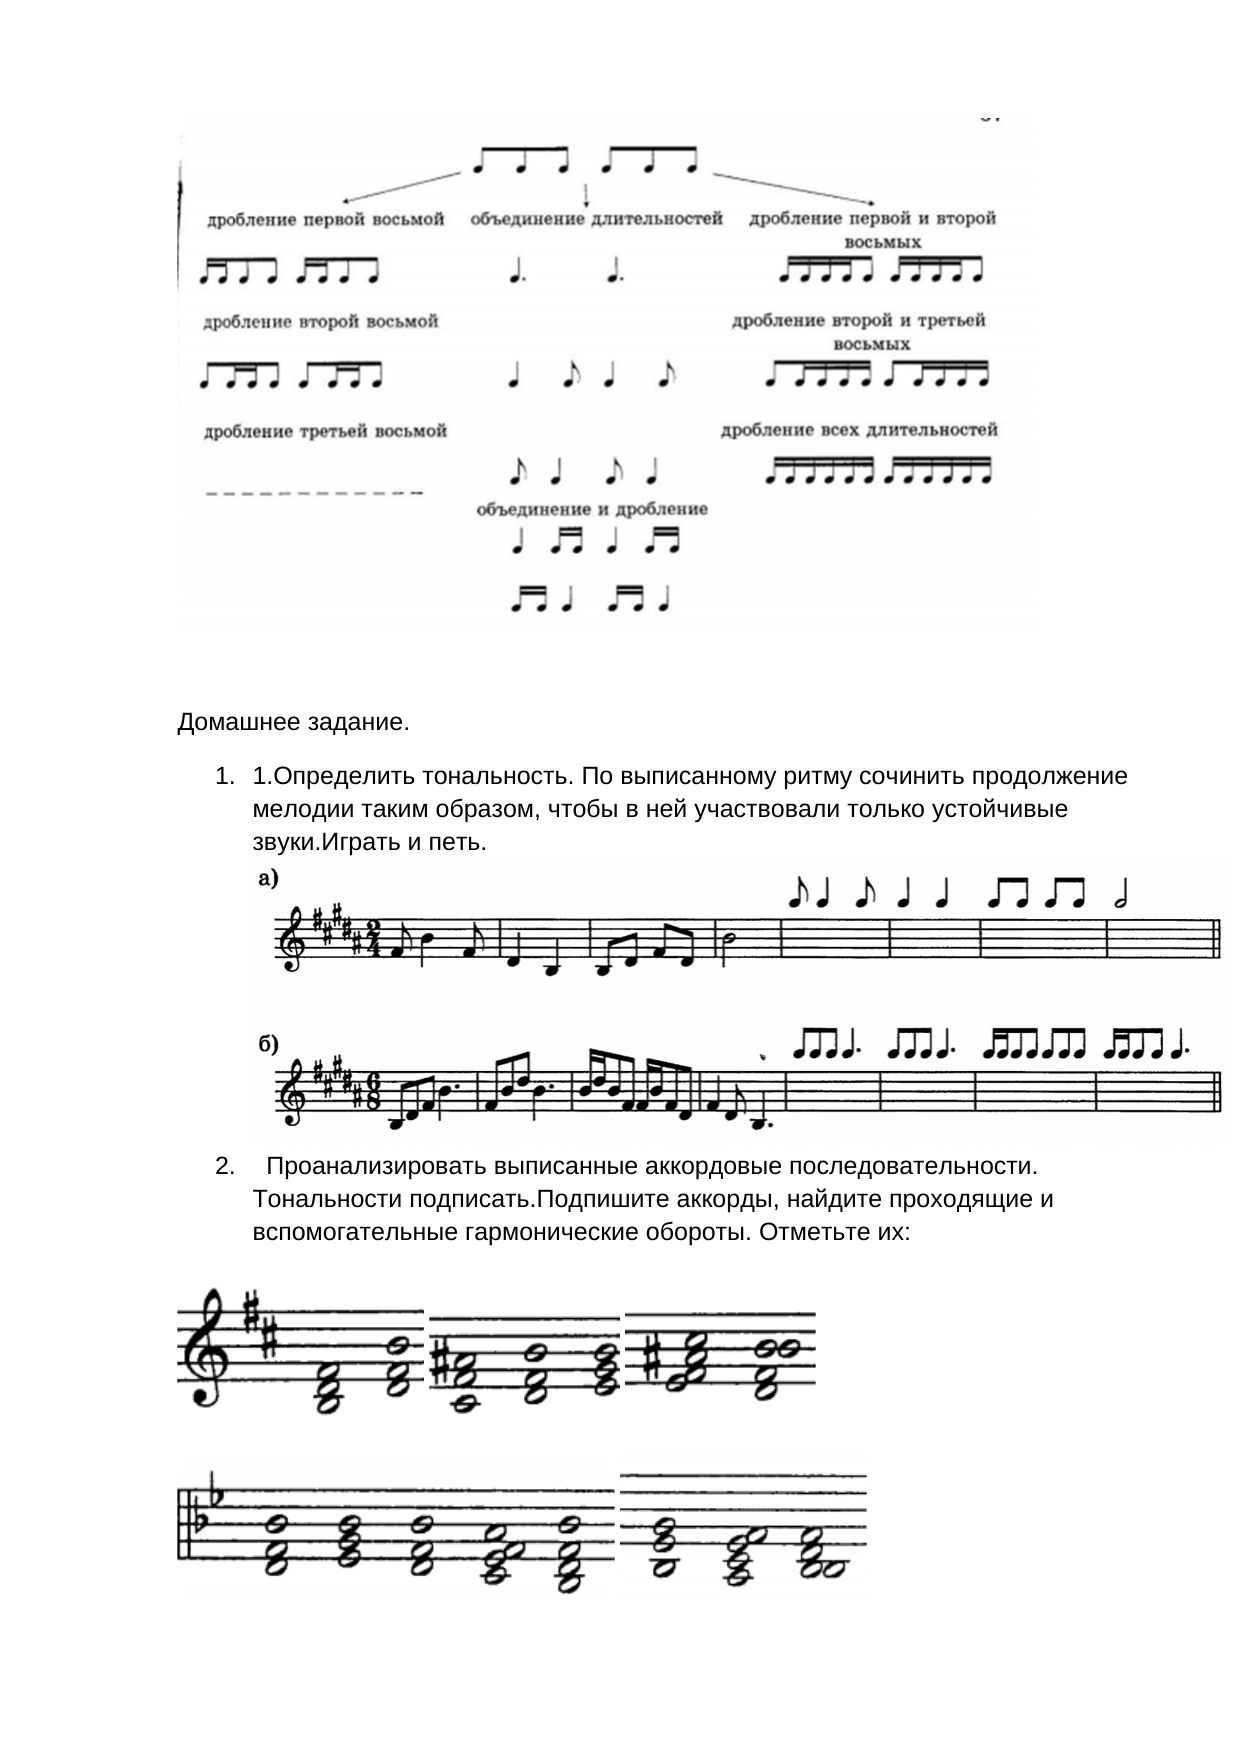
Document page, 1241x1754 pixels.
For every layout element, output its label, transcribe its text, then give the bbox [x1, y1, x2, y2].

picture [177, 1455, 615, 1606]
text Домашнее задание. [177, 707, 1152, 736]
picture [429, 1296, 620, 1425]
picture [625, 1300, 816, 1425]
list Проанализировать выписанные аккордовые последовательности. Тональности подписать.Подпишите аккорды, найдите проходящие и вспомогательные гармонические обороты. Отметьте их: [215, 1151, 1152, 1246]
picture [252, 860, 1227, 1147]
picture [620, 1449, 867, 1606]
picture [177, 118, 1039, 630]
picture [177, 1271, 424, 1425]
list 1.Определить тональность. По выписанному ритму сочинить продолжение мелодии таким образом, чтобы в ней участвовали только устойчивые звуки.Играть и петь. [215, 761, 1152, 856]
